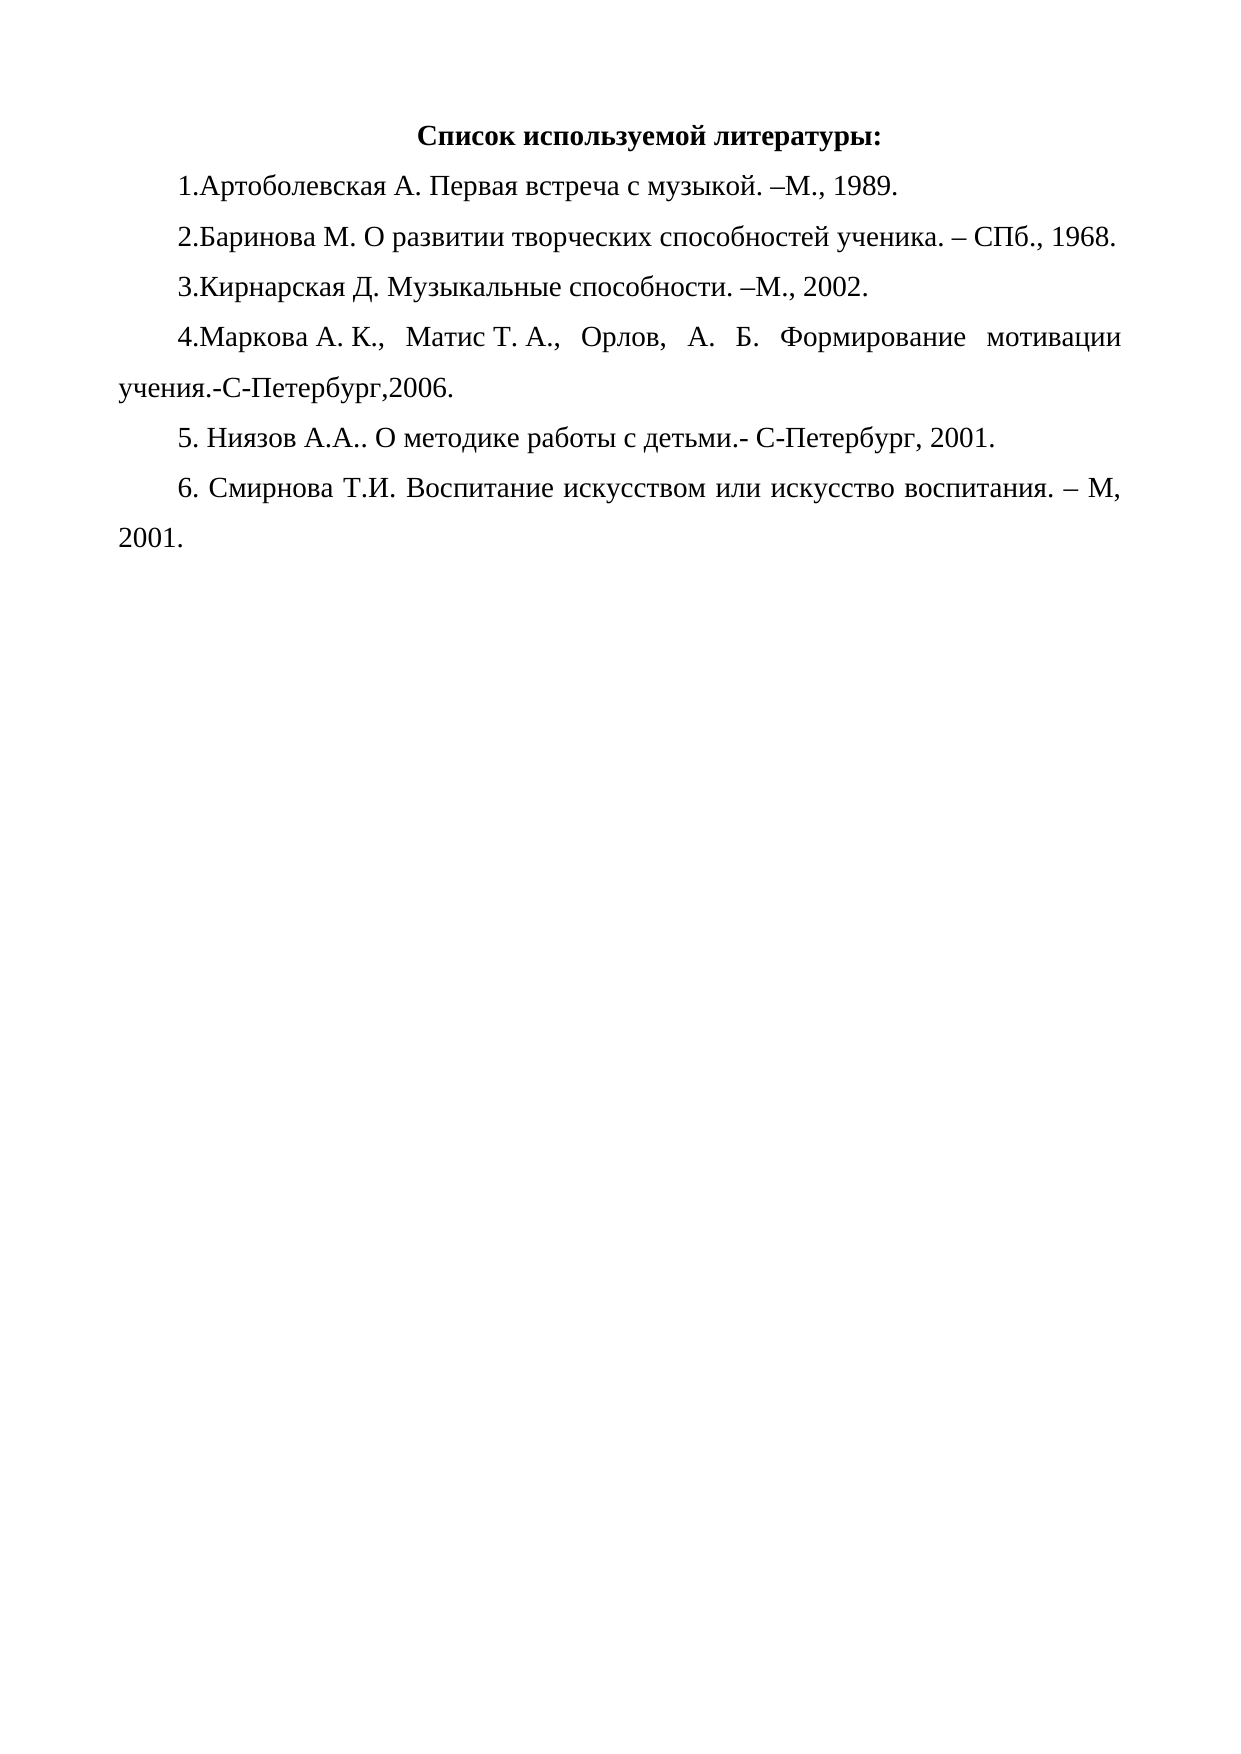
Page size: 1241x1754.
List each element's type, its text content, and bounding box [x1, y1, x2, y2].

text 2.Баринова М. О развитии творческих способностей ученика. – СПб., 1968. [118, 219, 1122, 252]
text 6. Смирнова Т.И. Воспитание искусством или искусство воспитания. – М, 2001. [118, 470, 1122, 554]
text 3.Кирнарская Д. Музыкальные способности. –М., 2002. [118, 269, 1122, 303]
text 1.Артоболевская А. Первая встреча с музыкой. –М., 1989. [118, 168, 1122, 202]
text 4.Маркова А. К., Матис Т. А., Орлов, А. Б. Формирование мотивации учения.-С-Петербург,2006. [118, 319, 1122, 403]
text Список используемой литературы: [118, 118, 1122, 152]
text 5. Ниязов А.А.. О методике работы с детьми.- С-Петербург, 2001. [118, 420, 1122, 453]
